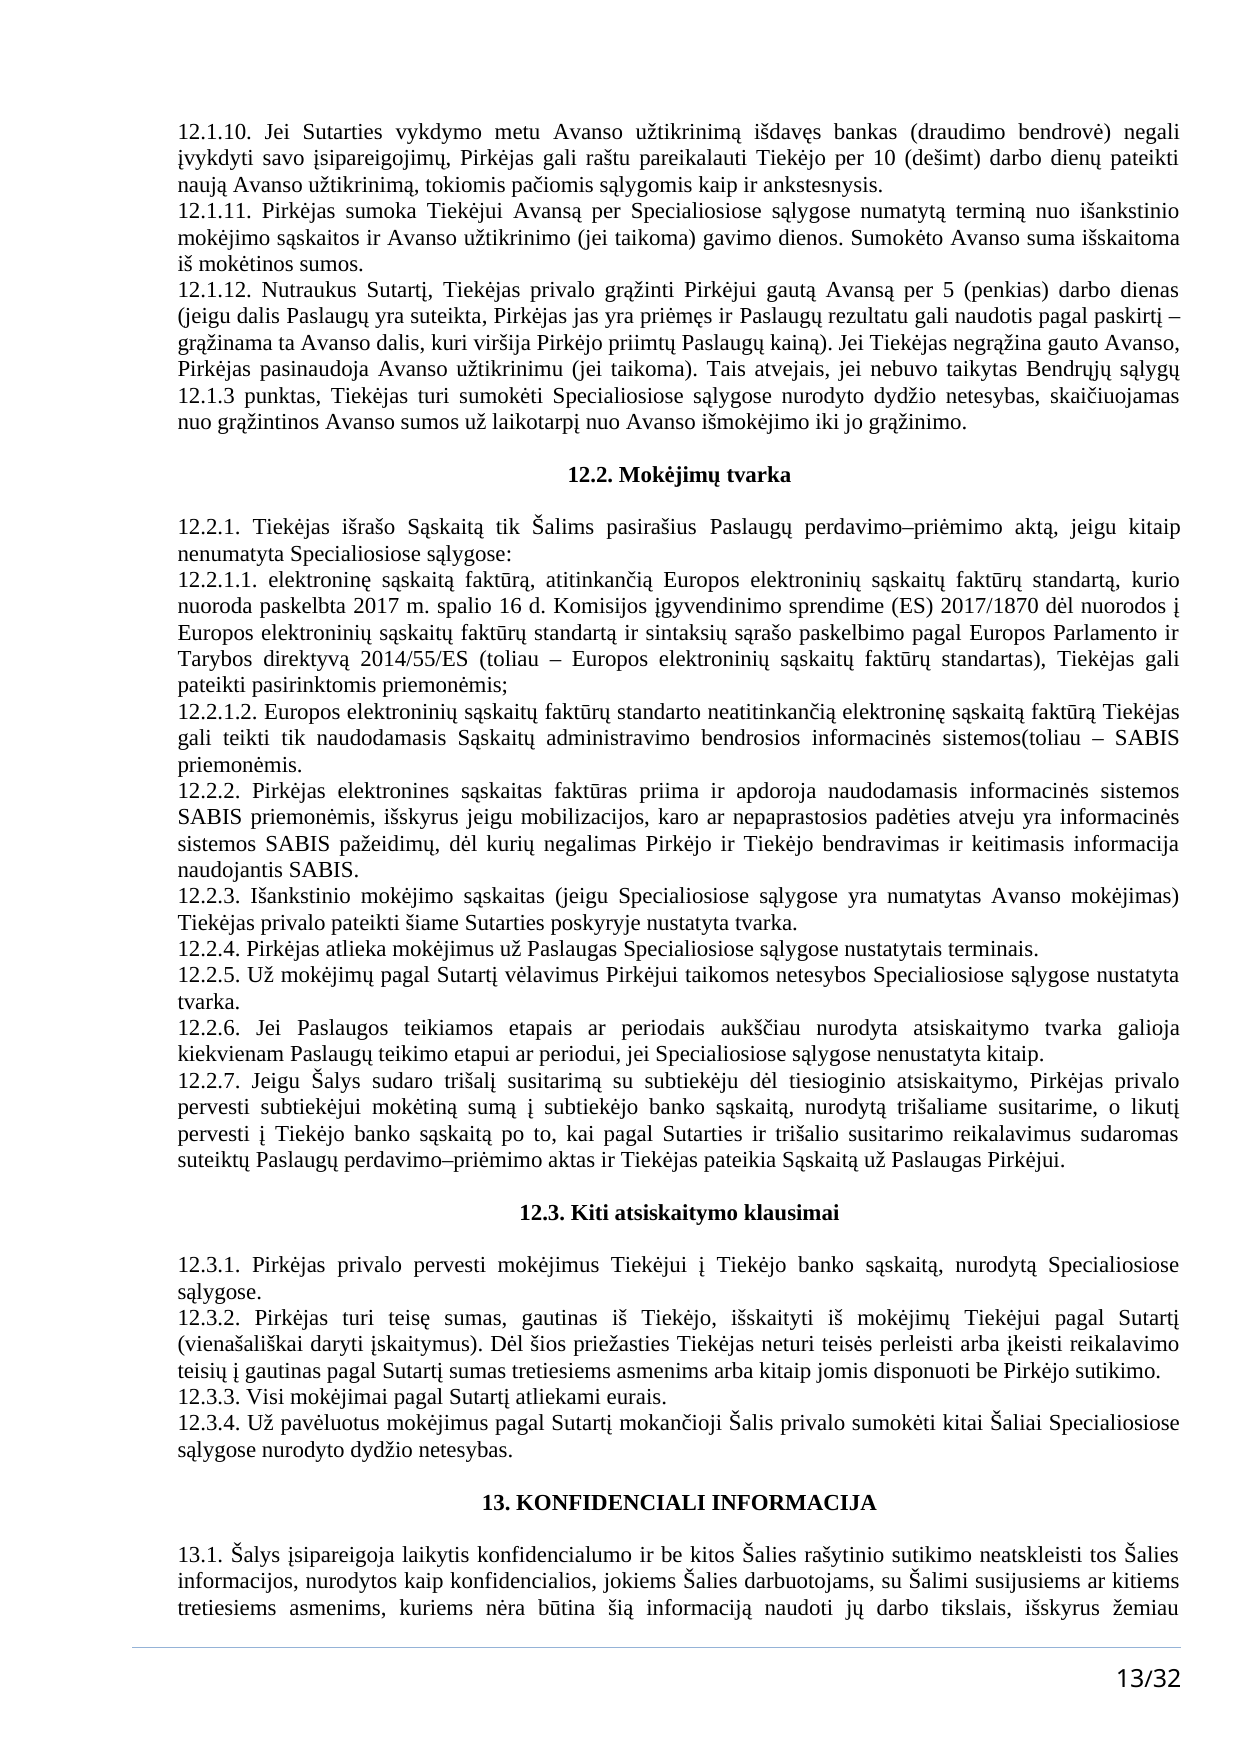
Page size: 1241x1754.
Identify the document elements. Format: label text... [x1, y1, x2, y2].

text 12.2.3. Išankstinio mokėjimo sąskaitas (jeigu Specialiosiose sąlygose yra numatytas Avanso mokėjimas) Tiekėjas privalo pateikti šiame Sutarties poskyryje nustatyta tvarka. [177, 882, 1181, 935]
text 12.1.11. Pirkėjas sumoka Tiekėjui Avansą per Specialiosiose sąlygose numatytą terminą nuo išankstinio mokėjimo sąskaitos ir Avanso užtikrinimo (jei taikoma) gavimo dienos. Sumokėto Avanso suma išskaitoma iš mokėtinos sumos. [177, 197, 1181, 276]
text 12.1.10. Jei Sutarties vykdymo metu Avanso užtikrinimą išdavęs bankas (draudimo bendrovė) negali įvykdyti savo įsipareigojimų, Pirkėjas gali raštu pareikalauti Tiekėjo per 10 (dešimt) darbo dienų pateikti naują Avanso užtikrinimą, tokiomis pačiomis sąlygomis kaip ir ankstesnysis. [177, 118, 1181, 197]
text 12.3. Kiti atsiskaitymo klausimai [177, 1199, 1181, 1225]
text 12.2.1.2. Europos elektroninių sąskaitų faktūrų standarto neatitinkančią elektroninę sąskaitą faktūrą Tiekėjas gali teikti tik naudodamasis Sąskaitų administravimo bendrosios informacinės sistemos(toliau – SABIS priemonėmis. [177, 698, 1181, 777]
text 12.3.1. Pirkėjas privalo pervesti mokėjimus Tiekėjui į Tiekėjo banko sąskaitą, nurodytą Specialiosiose sąlygose. [177, 1251, 1181, 1304]
text 13. KONFIDENCIALI INFORMACIJA [177, 1488, 1181, 1515]
text 12.2.1.1. elektroninę sąskaitą faktūrą, atitinkančią Europos elektroninių sąskaitų faktūrų standartą, kurio nuoroda paskelbta 2017 m. spalio 16 d. Komisijos įgyvendinimo sprendime (ES) 2017/1870 dėl nuorodos į Europos elektroninių sąskaitų faktūrų standartą ir sintaksių sąrašo paskelbimo pagal Europos Parlamento ir Tarybos direktyvą 2014/55/ES (toliau – Europos elektroninių sąskaitų faktūrų standartas), Tiekėjas gali pateikti pasirinktomis priemonėmis; [177, 566, 1181, 698]
text 12.3.3. Visi mokėjimai pagal Sutartį atliekami eurais. [177, 1383, 1181, 1409]
text 12.2.2. Pirkėjas elektronines sąskaitas faktūras priima ir apdoroja naudodamasis informacinės sistemos SABIS priemonėmis, išskyrus jeigu mobilizacijos, karo ar nepaprastosios padėties atveju yra informacinės sistemos SABIS pažeidimų, dėl kurių negalimas Pirkėjo ir Tiekėjo bendravimas ir keitimasis informacija naudojantis SABIS. [177, 777, 1181, 882]
text 12.3.4. Už pavėluotus mokėjimus pagal Sutartį mokančioji Šalis privalo sumokėti kitai Šaliai Specialiosiose sąlygose nurodyto dydžio netesybas. [177, 1409, 1181, 1462]
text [177, 1541, 1181, 1620]
text 12.2.7. Jeigu Šalys sudaro trišalį susitarimą su subtiekėju dėl tiesioginio atsiskaitymo, Pirkėjas privalo pervesti subtiekėjui mokėtiną sumą į subtiekėjo banko sąskaitą, nurodytą trišaliame susitarime, o likutį pervesti į Tiekėjo banko sąskaitą po to, kai pagal Sutarties ir trišalio susitarimo reikalavimus sudaromas suteiktų Paslaugų perdavimo–priėmimo aktas ir Tiekėjas pateikia Sąskaitą už Paslaugas Pirkėjui. [177, 1067, 1181, 1172]
text 12.2. Mokėjimų tvarka [177, 461, 1181, 487]
text 12.2.5. Už mokėjimų pagal Sutartį vėlavimus Pirkėjui taikomos netesybos Specialiosiose sąlygose nustatyta tvarka. [177, 961, 1181, 1014]
text 12.2.1. Tiekėjas išrašo Sąskaitą tik Šalims pasirašius Paslaugų perdavimo–priėmimo aktą, jeigu kitaip nenumatyta Specialiosiose sąlygose: [177, 513, 1181, 566]
text 12.3.2. Pirkėjas turi teisę sumas, gautinas iš Tiekėjo, išskaityti iš mokėjimų Tiekėjui pagal Sutartį (vienašališkai daryti įskaitymus). Dėl šios priežasties Tiekėjas neturi teisės perleisti arba įkeisti reikalavimo teisių į gautinas pagal Sutartį sumas tretiesiems asmenims arba kitaip jomis disponuoti be Pirkėjo sutikimo. [177, 1304, 1181, 1383]
text 12.1.12. Nutraukus Sutartį, Tiekėjas privalo grąžinti Pirkėjui gautą Avansą per 5 (penkias) darbo dienas (jeigu dalis Paslaugų yra suteikta, Pirkėjas jas yra priėmęs ir Paslaugų rezultatu gali naudotis pagal paskirtį – grąžinama ta Avanso dalis, kuri viršija Pirkėjo priimtų Paslaugų kainą). Jei Tiekėjas negrąžina gauto Avanso, Pirkėjas pasinaudoja Avanso užtikrinimu (jei taikoma). Tais atvejais, jei nebuvo taikytas Bendrųjų sąlygų 12.1.3 punktas, Tiekėjas turi sumokėti Specialiosiose sąlygose nurodyto dydžio netesybas, skaičiuojamas nuo grąžintinos Avanso sumos už laikotarpį nuo Avanso išmokėjimo iki jo grąžinimo. [177, 276, 1181, 434]
text 12.2.4. Pirkėjas atlieka mokėjimus už Paslaugas Specialiosiose sąlygose nustatytais terminais. [177, 935, 1181, 961]
text 12.2.6. Jei Paslaugos teikiamos etapais ar periodais aukščiau nurodyta atsiskaitymo tvarka galioja kiekvienam Paslaugų teikimo etapui ar periodui, jei Specialiosiose sąlygose nenustatyta kitaip. [177, 1014, 1181, 1067]
